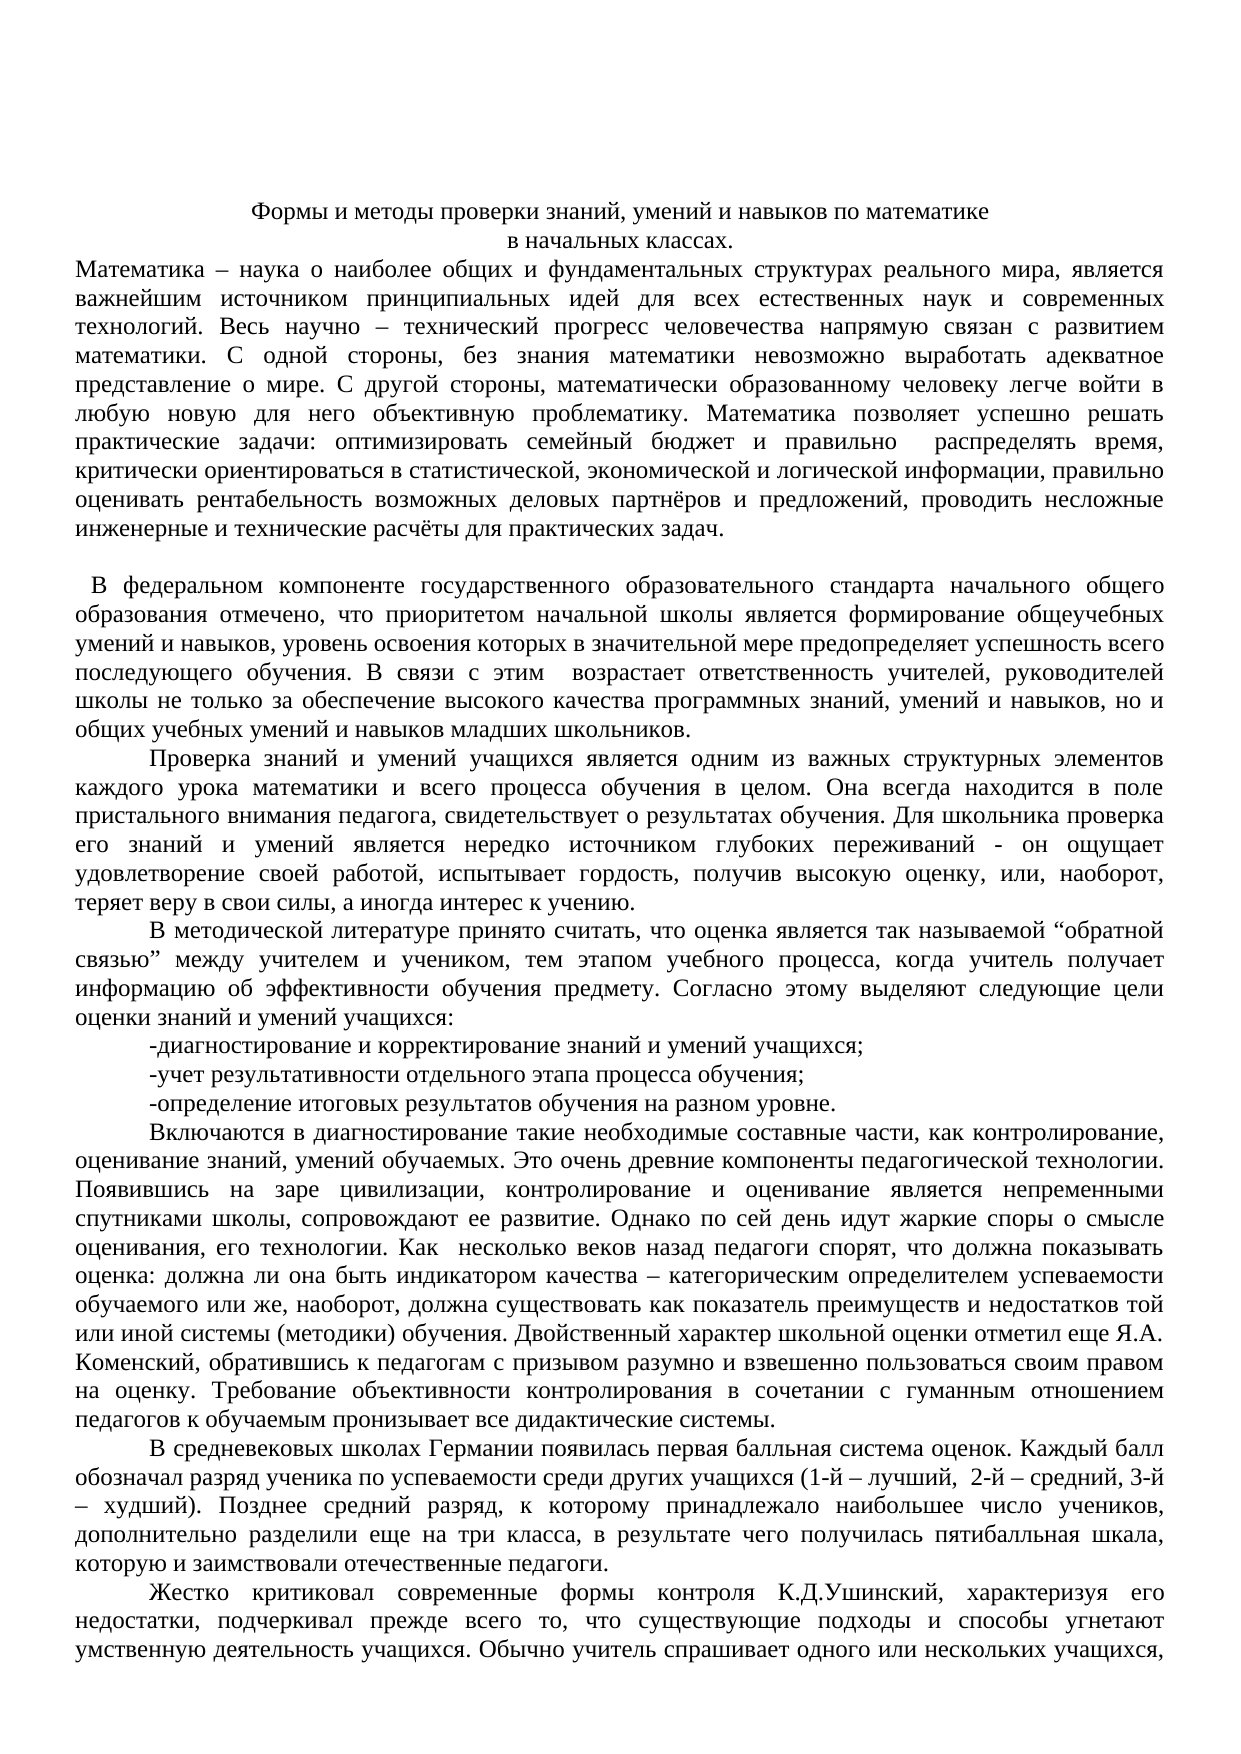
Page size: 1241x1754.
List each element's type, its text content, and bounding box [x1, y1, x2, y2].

text В средневековых школах Германии появилась первая балльная система оценок. Каждый балл обозначал разряд ученика по успеваемости среди других учащихся (1-й – лучший, 2-й – средний, 3-й – худший). Позднее средний разряд, к которому принадлежало наибольшее число учеников, дополнительно разделили еще на три класса, в результате чего получилась пятибалльная шкала, которую и заимствовали отечественные педагоги. [75, 1433, 1165, 1577]
text -учет результативности отдельного этапа процесса обучения; [75, 1059, 1165, 1088]
text -диагностирование и корректирование знаний и умений учащихся; [75, 1031, 1165, 1059]
text Проверка знаний и умений учащихся является одним из важных структурных элементов каждого урока математики и всего процесса обучения в целом. Она всегда находится в поле пристального внимания педагога, свидетельствует о результатах обучения. Для школьника проверка его знаний и умений является нередко источником глубоких переживаний - он ощущает удовлетворение своей работой, испытывает гордость, получив высокую оценку, или, наоборот, теряет веру в свои силы, а иногда интерес к учению. [75, 743, 1165, 916]
title в начальных классах. [75, 225, 1165, 254]
text В методической литературе принято считать, что оценка является так называемой “обратной связью” между учителем и учеником, тем этапом учебного процесса, когда учитель получает информацию об эффективности обучения предмету. Согласно этому выделяют следующие цели оценки знаний и умений учащихся: [75, 916, 1165, 1031]
title Формы и методы проверки знаний, умений и навыков по математике [75, 196, 1165, 225]
text Включаются в диагностирование такие необходимые составные части, как контролирование, оценивание знаний, умений обучаемых. Это очень древние компоненты педагогической технологии. Появившись на заре цивилизации, контролирование и оценивание является непременными спутниками школы, сопровождают ее развитие. Однако по сей день идут жаркие споры о смысле оценивания, его технологии. Как несколько веков назад педагоги спорят, что должна показывать оценка: должна ли она быть индикатором качества – категорическим определителем успеваемости обучаемого или же, наоборот, должна существовать как показатель преимуществ и недостатков той или иной системы (методики) обучения. Двойственный характер школьной оценки отметил еще Я.А. Коменский, обратившись к педагогам с призывом разумно и взвешенно пользоваться своим правом на оценку. Требование объективности контролирования в сочетании с гуманным отношением педагогов к обучаемым пронизывает все дидактические системы. [75, 1117, 1165, 1433]
text В федеральном компоненте государственного образовательного стандарта начального общего образования отмечено, что приоритетом начальной школы является формирование общеучебных умений и навыков, уровень освоения которых в значительной мере предопределяет успешность всего последующего обучения. В связи с этим возрастает ответственность учителей, руководителей школы не только за обеспечение высокого качества программных знаний, умений и навыков, но и общих учебных умений и навыков младших школьников. [75, 571, 1165, 743]
text -определение итоговых результатов обучения на разном уровне. [75, 1088, 1165, 1117]
text Математика – наука о наиболее общих и фундаментальных структурах реального мира, является важнейшим источником принципиальных идей для всех естественных наук и современных технологий. Весь научно – технический прогресс человечества напрямую связан с развитием математики. С одной стороны, без знания математики невозможно выработать адекватное представление о мире. С другой стороны, математически образованному человеку легче войти в любую новую для него объективную проблематику. Математика позволяет успешно решать практические задачи: оптимизировать семейный бюджет и правильно распределять время, критически ориентироваться в статистической, экономической и логической информации, правильно оценивать рентабельность возможных деловых партнёров и предложений, проводить несложные инженерные и технические расчёты для практических задач. [75, 254, 1165, 541]
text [75, 1577, 1165, 1663]
